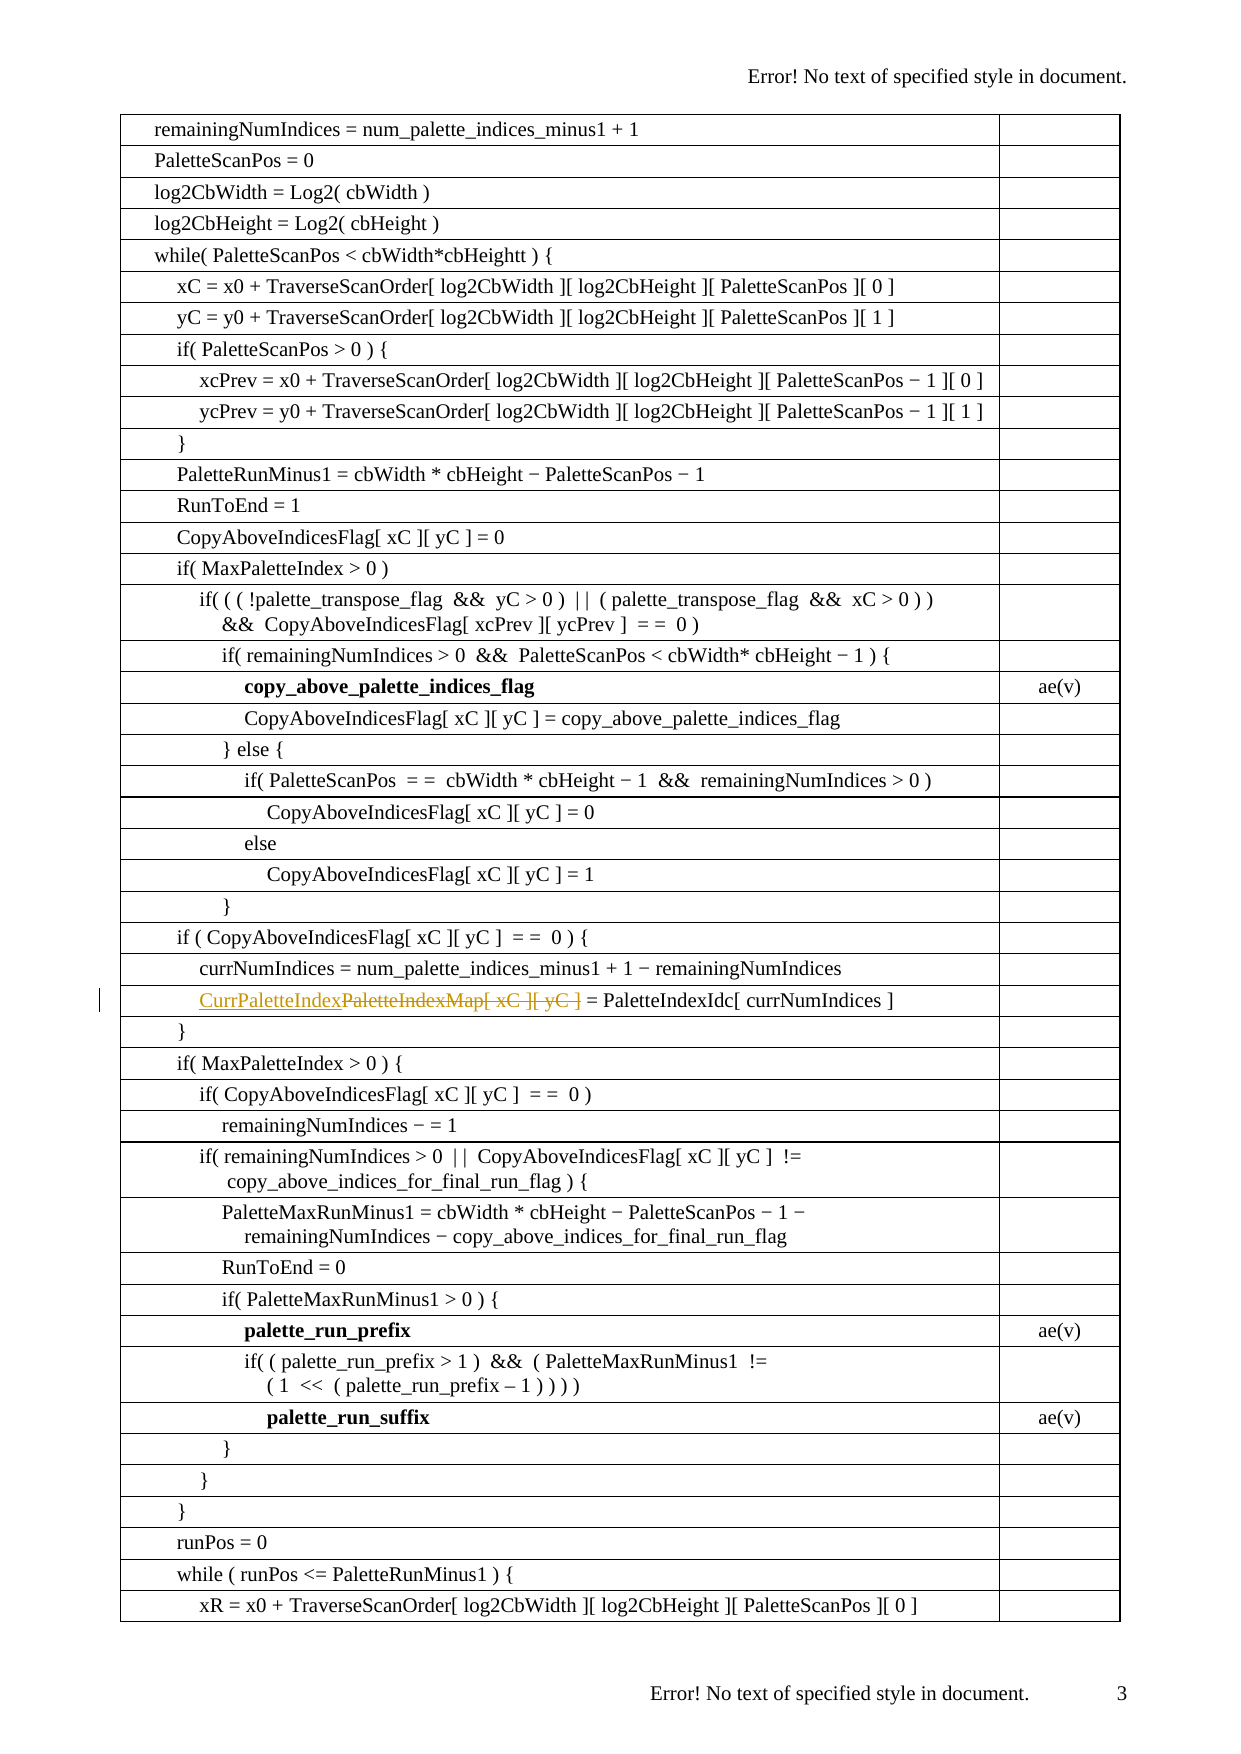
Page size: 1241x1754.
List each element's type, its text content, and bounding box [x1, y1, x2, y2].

table_cell [1000, 1285, 1119, 1315]
table_cell [1000, 335, 1119, 365]
table_cell CopyAboveIndicesFlag[ xC ][ yC ] = copy_above_palette_indices_flag [121, 704, 999, 734]
table_cell [1000, 1143, 1119, 1197]
table_cell [1000, 860, 1119, 891]
table_cell [1000, 1497, 1119, 1527]
table_cell while ( runPos <= PaletteRunMinus1 ) { [121, 1560, 999, 1590]
table_cell if( PaletteScanPos > 0 ) { [121, 335, 999, 365]
table_cell if( remainingNumIndices > 0 | | CopyAboveIndicesFlag[ xC ][ yC ] != copy_above_indices_for_final_run_flag ) { [121, 1143, 999, 1197]
table_cell [1000, 1465, 1119, 1496]
table_cell [1000, 704, 1119, 734]
table_cell CopyAboveIndicesFlag[ xC ][ yC ] = 1 [121, 860, 999, 891]
table_cell [1000, 1347, 1119, 1402]
table_cell if( ( ( !palette_transpose_flag && yC > 0 ) | | ( palette_transpose_flag && xC > 0 ) ) && CopyAboveIndicesFlag[ xcPrev ][ ycPrev ] = = 0 ) [121, 585, 999, 640]
table_cell [1000, 115, 1119, 145]
table_cell [1000, 554, 1119, 584]
table_cell log2CbHeight = Log2( cbHeight ) [121, 209, 999, 239]
table_cell [1000, 240, 1119, 271]
table_cell [1000, 366, 1119, 396]
table_cell remainingNumIndices = num_palette_indices_minus1 + 1 [121, 115, 999, 145]
table_cell if( PaletteMaxRunMinus1 > 0 ) { [121, 1285, 999, 1315]
table_cell [1000, 735, 1119, 765]
table_cell [1000, 954, 1119, 984]
table_cell ae(v) [1000, 1403, 1119, 1433]
table_cell ae(v) [1000, 672, 1119, 702]
table_cell log2CbWidth = Log2( cbWidth ) [121, 178, 999, 208]
table_cell palette_run_suffix [121, 1403, 999, 1433]
table_cell PaletteMaxRunMinus1 = cbWidth * cbHeight − PaletteScanPos − 1 − remainingNumIndices − copy_above_indices_for_final_run_flag [121, 1198, 999, 1252]
table_cell palette_run_prefix [121, 1316, 999, 1346]
table_cell [1000, 829, 1119, 859]
table_cell } else { [121, 735, 999, 765]
table_cell RunToEnd = 1 [121, 491, 999, 522]
table_cell ycPrev = y0 + TraverseScanOrder[ log2CbWidth ][ log2CbHeight ][ PaletteScanPos − 1 ][ 1 ] [121, 397, 999, 427]
table_cell [1000, 460, 1119, 490]
table_cell [1000, 1198, 1119, 1252]
table_cell runPos = 0 [121, 1528, 999, 1558]
table_cell [1000, 523, 1119, 553]
table_cell [1000, 209, 1119, 239]
table_cell [1000, 1111, 1119, 1141]
table_cell [1000, 798, 1119, 828]
table_cell [1000, 986, 1119, 1016]
table_cell [1000, 923, 1119, 953]
table_cell [1000, 1528, 1119, 1558]
table_cell [1000, 641, 1119, 671]
table_cell } [121, 1434, 999, 1464]
table_cell [1000, 429, 1119, 459]
table_cell currNumIndices = num_palette_indices_minus1 + 1 − remainingNumIndices [121, 954, 999, 984]
table_cell if( remainingNumIndices > 0 && PaletteScanPos < cbWidth* cbHeight − 1 ) { [121, 641, 999, 671]
table_cell else [121, 829, 999, 859]
table_cell yC = y0 + TraverseScanOrder[ log2CbWidth ][ log2CbHeight ][ PaletteScanPos ][ 1 ] [121, 303, 999, 333]
table_cell } [121, 1017, 999, 1047]
table_cell [1000, 1434, 1119, 1464]
table_cell if( CopyAboveIndicesFlag[ xC ][ yC ] = = 0 ) [121, 1080, 999, 1110]
table_cell PaletteScanPos = 0 [121, 146, 999, 177]
table_cell [1000, 397, 1119, 427]
table_cell while( PaletteScanPos < cbWidth*cbHeightt ) { [121, 240, 999, 271]
table_cell [1000, 303, 1119, 333]
table_cell RunToEnd = 0 [121, 1253, 999, 1283]
table_cell } [121, 429, 999, 459]
table_cell if( ( palette_run_prefix > 1 ) && ( PaletteMaxRunMinus1 != ( 1 << ( palette_run_prefix – 1 ) ) ) ) [121, 1347, 999, 1402]
table_cell CopyAboveIndicesFlag[ xC ][ yC ] = 0 [121, 798, 999, 828]
table_cell [1000, 1560, 1119, 1590]
table_cell xC = x0 + TraverseScanOrder[ log2CbWidth ][ log2CbHeight ][ PaletteScanPos ][ 0 ] [121, 272, 999, 302]
table_cell PaletteRunMinus1 = cbWidth * cbHeight − PaletteScanPos − 1 [121, 460, 999, 490]
table_cell } [121, 1465, 999, 1496]
table_cell [1000, 1253, 1119, 1283]
table_cell if ( CopyAboveIndicesFlag[ xC ][ yC ] = = 0 ) { [121, 923, 999, 953]
table_cell } [121, 892, 999, 922]
table_cell xR = x0 + TraverseScanOrder[ log2CbWidth ][ log2CbHeight ][ PaletteScanPos ][ 0 ] [121, 1591, 999, 1621]
table_cell [1000, 272, 1119, 302]
table_cell [1000, 1591, 1119, 1621]
table_cell [1000, 491, 1119, 522]
table_cell if( PaletteScanPos = = cbWidth * cbHeight − 1 && remainingNumIndices > 0 ) [121, 766, 999, 796]
table_cell [1000, 892, 1119, 922]
table_cell remainingNumIndices − = 1 [121, 1111, 999, 1141]
table_cell } [121, 1497, 999, 1527]
table_cell [1000, 1048, 1119, 1079]
table_cell [1000, 1017, 1119, 1047]
table_cell [1000, 1080, 1119, 1110]
table_cell copy_above_palette_indices_flag [121, 672, 999, 702]
table_cell if( MaxPaletteIndex > 0 ) { [121, 1048, 999, 1079]
table_cell [1000, 766, 1119, 796]
table_cell = PaletteIndexIdc[ currNumIndices ] [121, 986, 999, 1016]
table_cell [1000, 178, 1119, 208]
table_cell CopyAboveIndicesFlag[ xC ][ yC ] = 0 [121, 523, 999, 553]
table_cell [1000, 146, 1119, 177]
table_cell ae(v) [1000, 1316, 1119, 1346]
table_cell xcPrev = x0 + TraverseScanOrder[ log2CbWidth ][ log2CbHeight ][ PaletteScanPos − 1 ][ 0 ] [121, 366, 999, 396]
table_cell if( MaxPaletteIndex > 0 ) [121, 554, 999, 584]
table_cell [1000, 585, 1119, 640]
